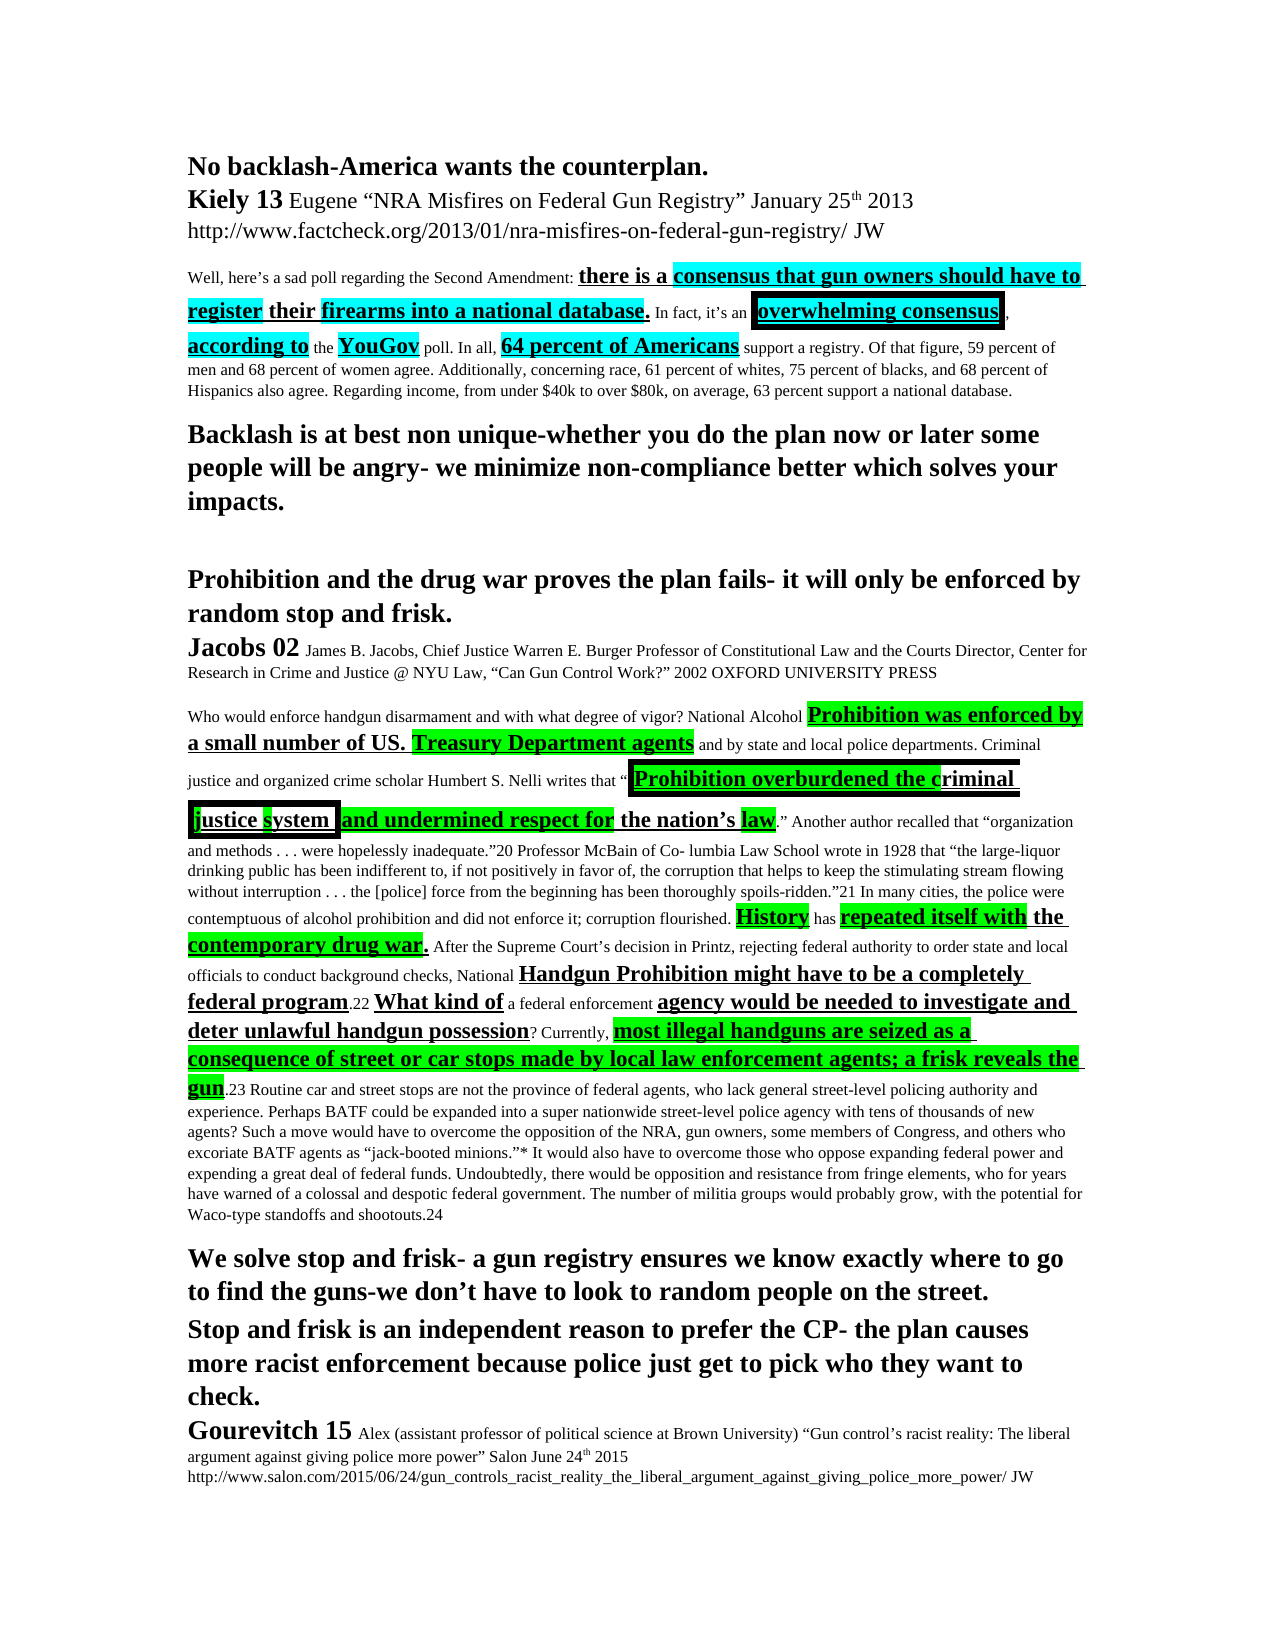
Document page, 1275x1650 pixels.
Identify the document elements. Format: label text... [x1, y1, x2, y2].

subtitle No backlash-America wants the counterplan. [187, 150, 1087, 181]
text Who would enforce handgun disarmament and with what degree of vigor? National Alcohol Prohibition was enforced by a small number of US. Treasury Department agents and by state and local police departments. Criminal justice and organized crime scholar Humbert S. Nelli writes that “Prohibition overburdened the criminal justice system and undermined respect for the nation’s law.” Another author recalled that “organization and methods . . . were hopelessly inadequate.”20 Professor McBain of Co- lumbia Law School wrote in 1928 that “the large-liquor drinking public has been indifferent to, if not positively in favor of, the corruption that helps to keep the stimulating stream flowing without interruption . . . the [police] force from the beginning has been thoroughly spoils-ridden.”21 In many cities, the police were contemptuous of alcohol prohibition and did not enforce it; corruption flourished. History has repeated itself with the contemporary drug war. After the Supreme Court’s decision in Printz, rejecting federal authority to order state and local officials to conduct background checks, National Handgun Prohibition might have to be a completely federal program.22 What kind of a federal enforcement agency would be needed to investigate and deter unlawful handgun possession? Currently, most illegal handguns are seized as a consequence of street or car stops made by local law enforcement agents; a frisk reveals the gun.23 Routine car and street stops are not the province of federal agents, who lack general street-level policing authority and experience. Perhaps BATF could be expanded into a super nationwide street-level police agency with tens of thousands of new agents? Such a move would have to overcome the opposition of the NRA, gun owners, some members of Congress, and others who excoriate BATF agents as “jack-booted minions.”* It would also have to overcome those who oppose expanding federal power and expending a great deal of federal funds. Undoubtedly, there would be opposition and resistance from fringe elements, who for years have warned of a colossal and despotic federal government. The number of militia groups would probably grow, with the potential for Waco-type standoffs and shootouts.24 [187, 701, 1087, 1224]
text Jacobs 02 James B. Jacobs, Chief Justice Warren E. Burger Professor of Constitutional Law and the Courts Director, Center for Research in Crime and Justice @ NYU Law, “Can Gun Control Work?” 2002 OXFORD UNIVERSITY PRESS [187, 631, 1087, 682]
subtitle Backlash is at best non unique-whether you do the plan now or later some people will be angry- we minimize non-compliance better which solves your impacts. [187, 418, 1087, 516]
subtitle Prohibition and the drug war proves the plan fails- it will only be enforced by random stop and frisk. [187, 564, 1087, 628]
text Kiely 13 Eugene “NRA Misfires on Federal Gun Registry” January 25th 2013 http://www.factcheck.org/2013/01/nra-misfires-on-federal-gun-registry/ JW [187, 183, 1087, 243]
text Gourevitch 15 Alex (assistant professor of political science at Brown University) “Gun control’s racist reality: The liberal argument against giving police more power” Salon June 24th 2015 http://www.salon.com/2015/06/24/gun_controls_racist_reality_the_liberal_argument_against_giving_police_more_power/ JW [187, 1414, 1087, 1486]
subtitle We solve stop and frisk- a gun registry ensures we know exactly where to go to find the guns-we don’t have to look to random people on the street. [187, 1242, 1087, 1307]
text Well, here’s a sad poll regarding the Second Amendment: there is a consensus that gun owners should have to register their firearms into a national database. In fact, it’s an overwhelming consensus, according to the YouGov poll. In all, 64 percent of Americans support a registry. Of that figure, 59 percent of men and 68 percent of women agree. Additionally, concerning race, 61 percent of whites, 75 percent of blacks, and 68 percent of Hispanics also agree. Regarding income, from under $40k to over $80k, on average, 63 percent support a national database. [187, 262, 1087, 400]
subtitle Stop and frisk is an independent reason to prefer the CP- the plan causes more racist enforcement because police just get to pick who they want to check. [187, 1313, 1087, 1411]
